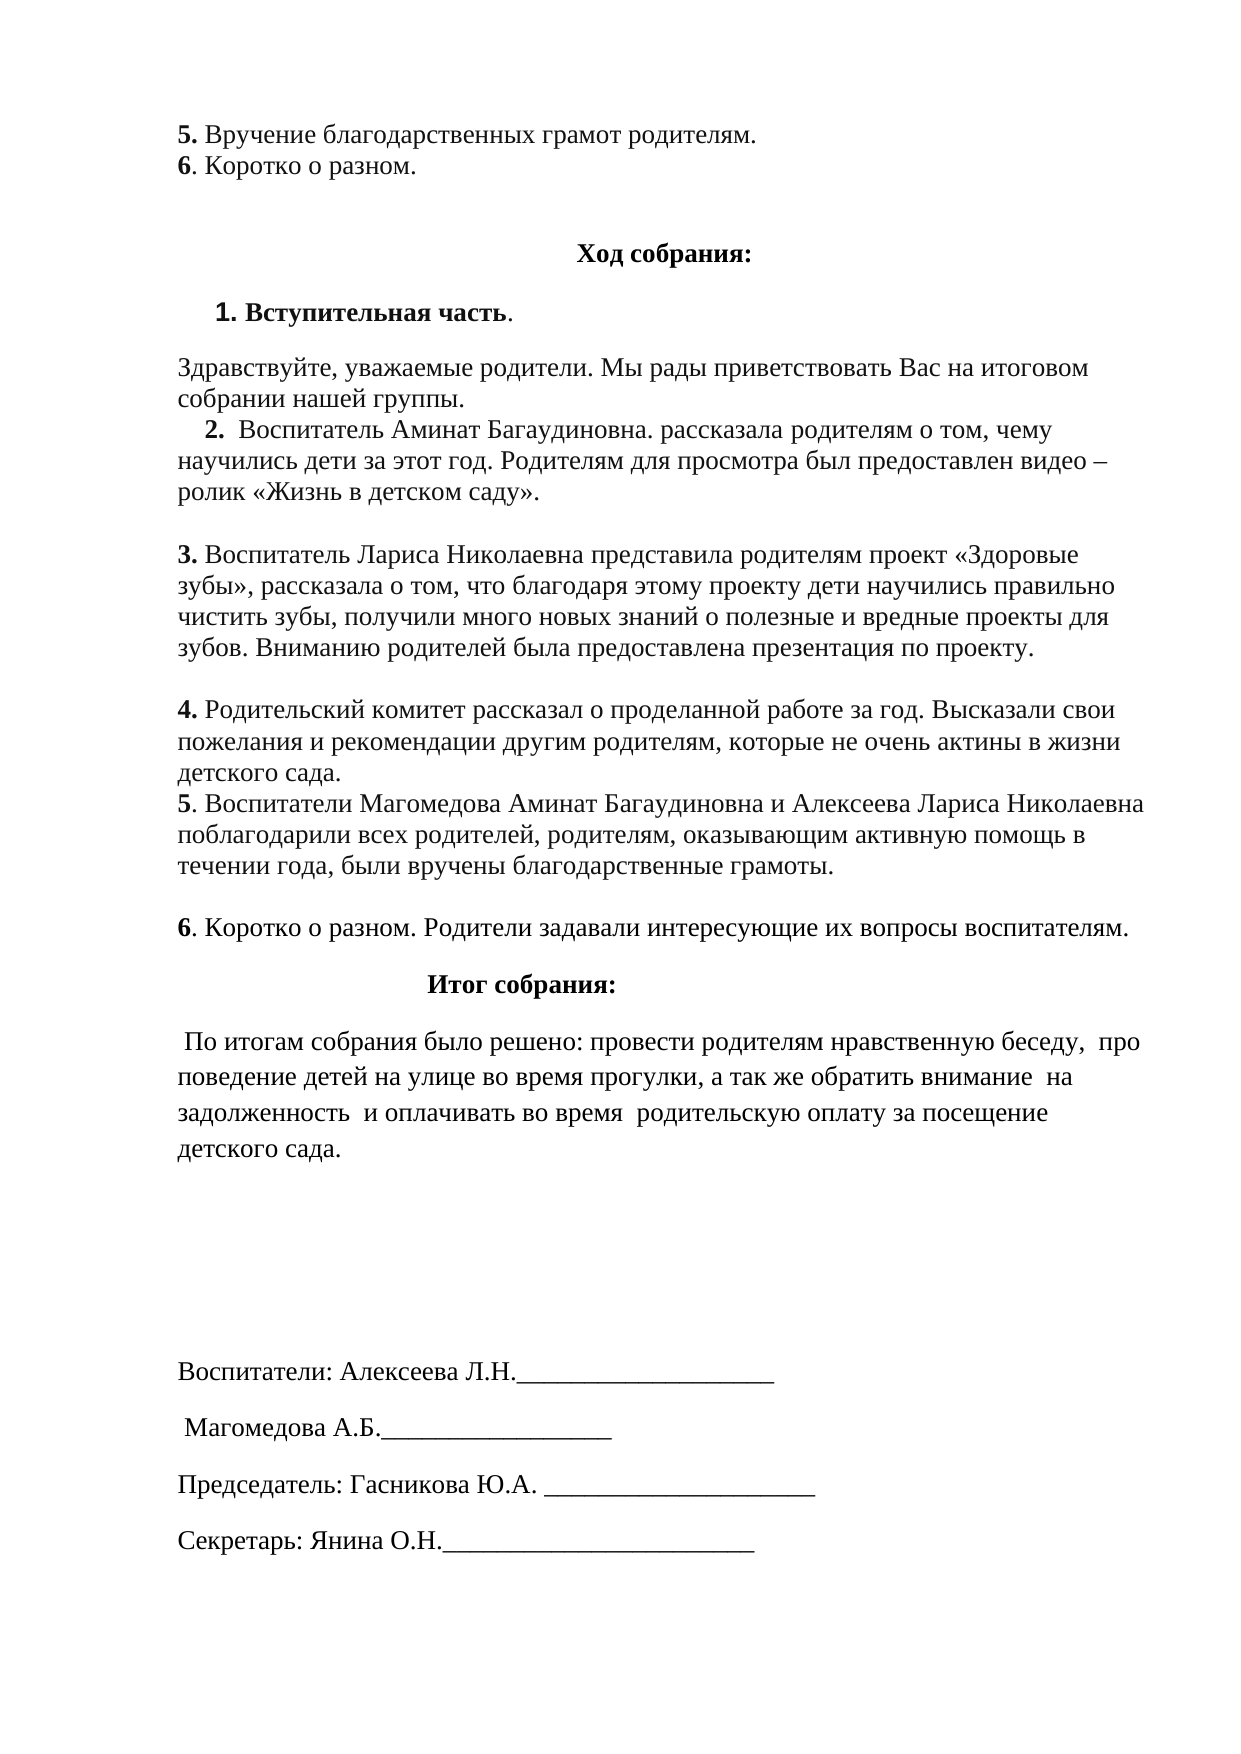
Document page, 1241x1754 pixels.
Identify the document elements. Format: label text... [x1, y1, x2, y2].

text 4. Родительский комитет рассказал о проделанной работе за год. Высказали свои пожелания и рекомендации другим родителям, которые не очень актины в жизни детского сада. [177, 693, 1152, 787]
text 1. Вступительная часть. [177, 296, 1152, 327]
text Магомедова А.Б._________________ [177, 1411, 1152, 1442]
text 6. Коротко о разном. Родители задавали интересующие их вопросы воспитателям. [177, 912, 1152, 943]
text Секретарь: Янина О.Н._______________________ [177, 1524, 1152, 1555]
text 5. Вручение благодарственных грамот родителям. [177, 118, 1152, 149]
text 5. Воспитатели Магомедова Аминат Багаудиновна и Алексеева Лариса Николаевна поблагодарили всех родителей, родителям, оказывающим активную помощь в течении года, были вручены благодарственные грамоты. [177, 787, 1152, 880]
text Председатель: Гасникова Ю.А. ____________________ [177, 1468, 1152, 1499]
text Воспитатели: Алексеева Л.Н.___________________ [177, 1354, 1152, 1386]
text 3. Воспитатель Лариса Николаевна представила родителям проект «Здоровые зубы», рассказала о том, что благодаря этому проекту дети научились правильно чистить зубы, получили много новых знаний о полезные и вредные проекты для зубов. Вниманию родителей была предоставлена презентация по проекту. [177, 538, 1152, 662]
text Итог собрания: [177, 968, 1152, 999]
text По итогам собрания было решено: провести родителям нравственную беседу, про поведение детей на улице во время прогулки, а так же обратить внимание на задолженность и оплачивать во время родительскую оплату за посещение детского сада. [177, 1025, 1152, 1163]
text 2. Воспитатель Аминат Багаудиновна. рассказала родителям о том, чему научились дети за этот год. Родителям для просмотра был предоставлен видео – ролик «Жизнь в детском саду». [177, 413, 1152, 507]
text 6. Коротко о разном. [177, 149, 1152, 180]
text Ход собрания: [177, 237, 1152, 268]
text Здравствуйте, уважаемые родители. Мы рады приветствовать Вас на итоговом собрании нашей группы. [177, 351, 1152, 413]
